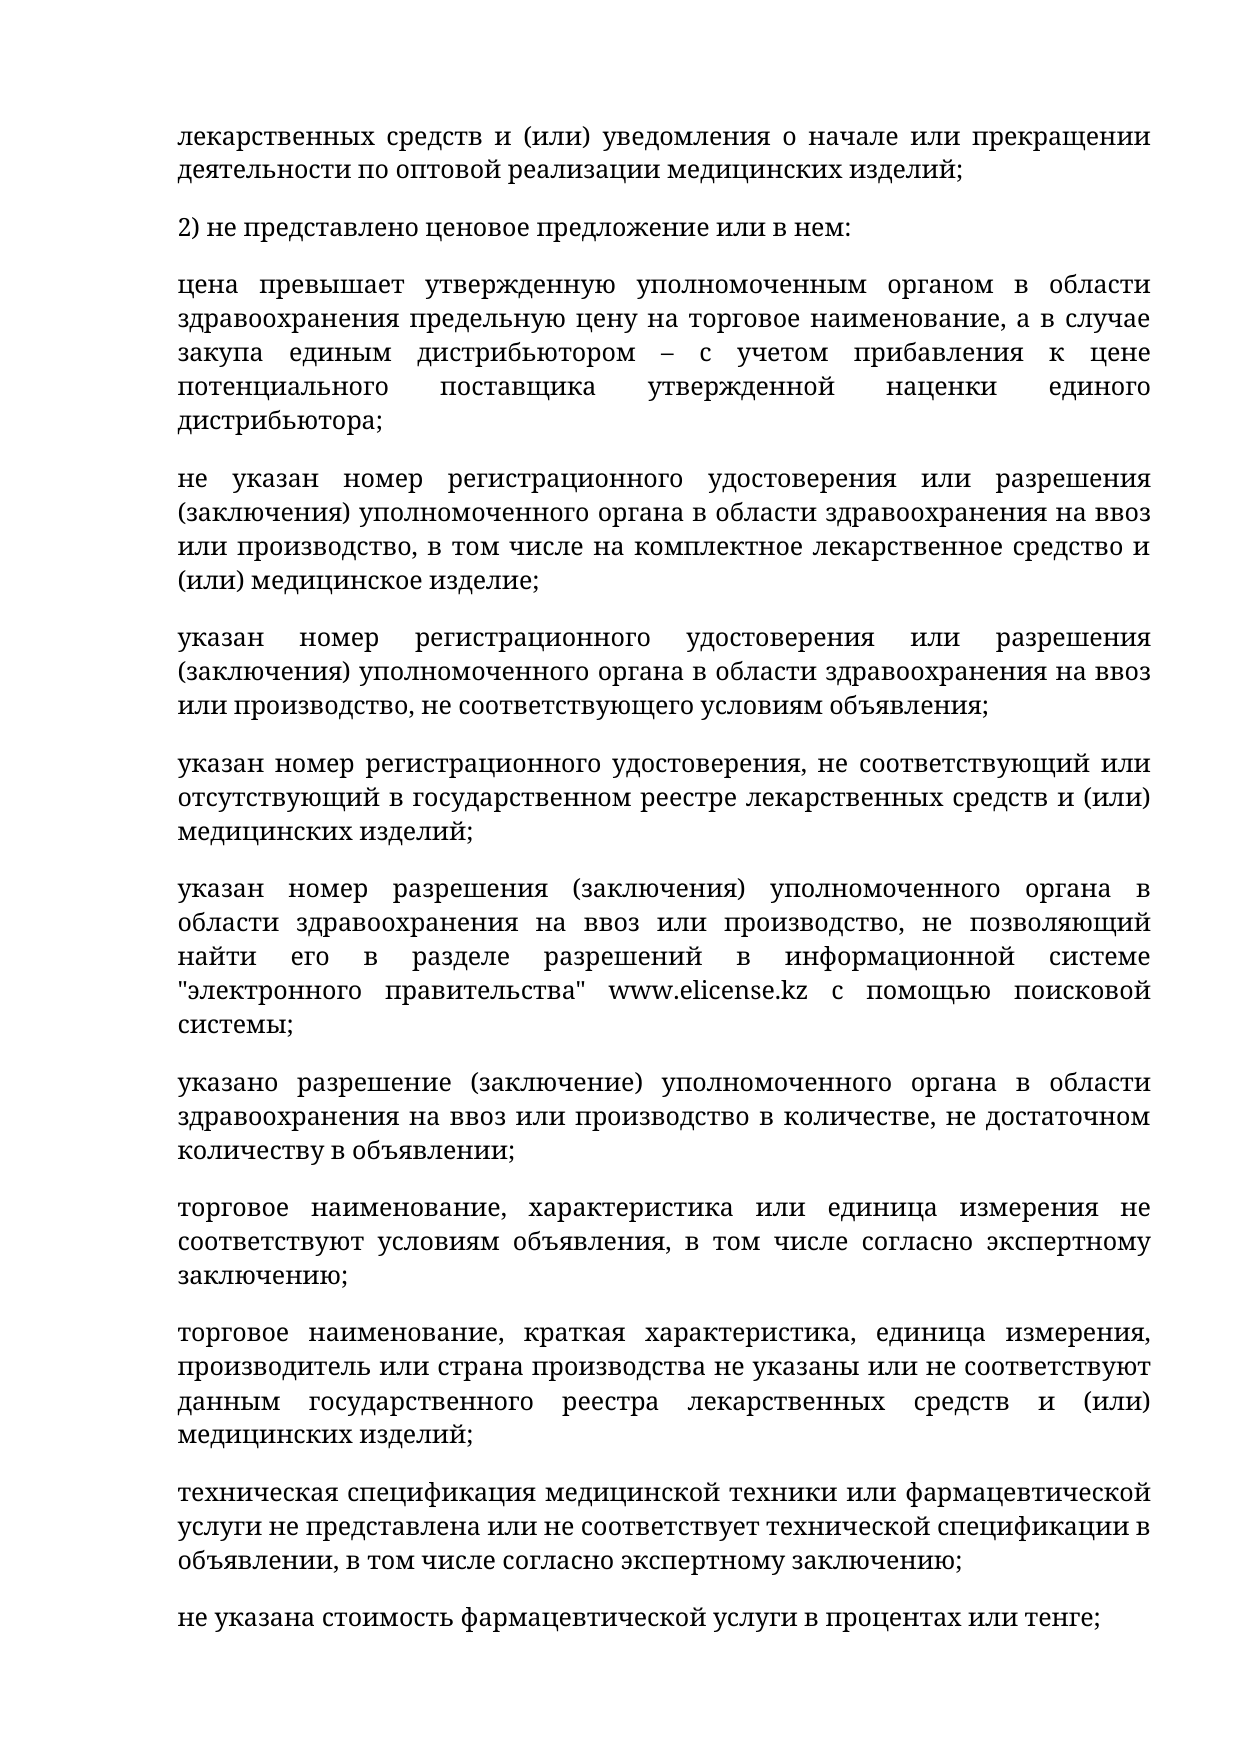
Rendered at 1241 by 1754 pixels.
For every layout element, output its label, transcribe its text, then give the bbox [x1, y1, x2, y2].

text указан номер регистрационного удостоверения, не соответствующий или отсутствующий в государственном реестре лекарственных средств и (или) медицинских изделий; [177, 745, 1152, 847]
text торговое наименование, характеристика или единица измерения не соответствуют условиям объявления, в том числе согласно экспертному заключению; [177, 1189, 1152, 1292]
text указан номер регистрационного удостоверения или разрешения (заключения) уполномоченного органа в области здравоохранения на ввоз или производство, не соответствующего условиям объявления; [177, 620, 1152, 722]
text не указан номер регистрационного удостоверения или разрешения (заключения) уполномоченного органа в области здравоохранения на ввоз или производство, в том числе на комплектное лекарственное средство и (или) медицинское изделие; [177, 460, 1152, 597]
text 2) не представлено ценовое предложение или в нем: [177, 209, 1152, 243]
text техническая спецификация медицинской техники или фармацевтической услуги не представлена или не соответствует технической спецификации в объявлении, в том числе согласно экспертному заключению; [177, 1474, 1152, 1577]
text не указана стоимость фармацевтической услуги в процентах или тенге; [177, 1600, 1152, 1634]
text указано разрешение (заключение) уполномоченного органа в области здравоохранения на ввоз или производство в количестве, не достаточном количеству в объявлении; [177, 1064, 1152, 1166]
text указан номер разрешения (заключения) уполномоченного органа в области здравоохранения на ввоз или производство, не позволяющий найти его в разделе разрешений в информационной системе "электронного правительства" www.elicense.kz с помощью поисковой системы; [177, 871, 1152, 1041]
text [177, 118, 1152, 186]
text цена превышает утвержденную уполномоченным органом в области здравоохранения предельную цену на торговое наименование, а в случае закупа единым дистрибьютором – с учетом прибавления к цене потенциального поставщика утвержденной наценки единого дистрибьютора; [177, 267, 1152, 437]
text торговое наименование, краткая характеристика, единица измерения, производитель или страна производства не указаны или не соответствуют данным государственного реестра лекарственных средств и (или) медицинских изделий; [177, 1315, 1152, 1451]
